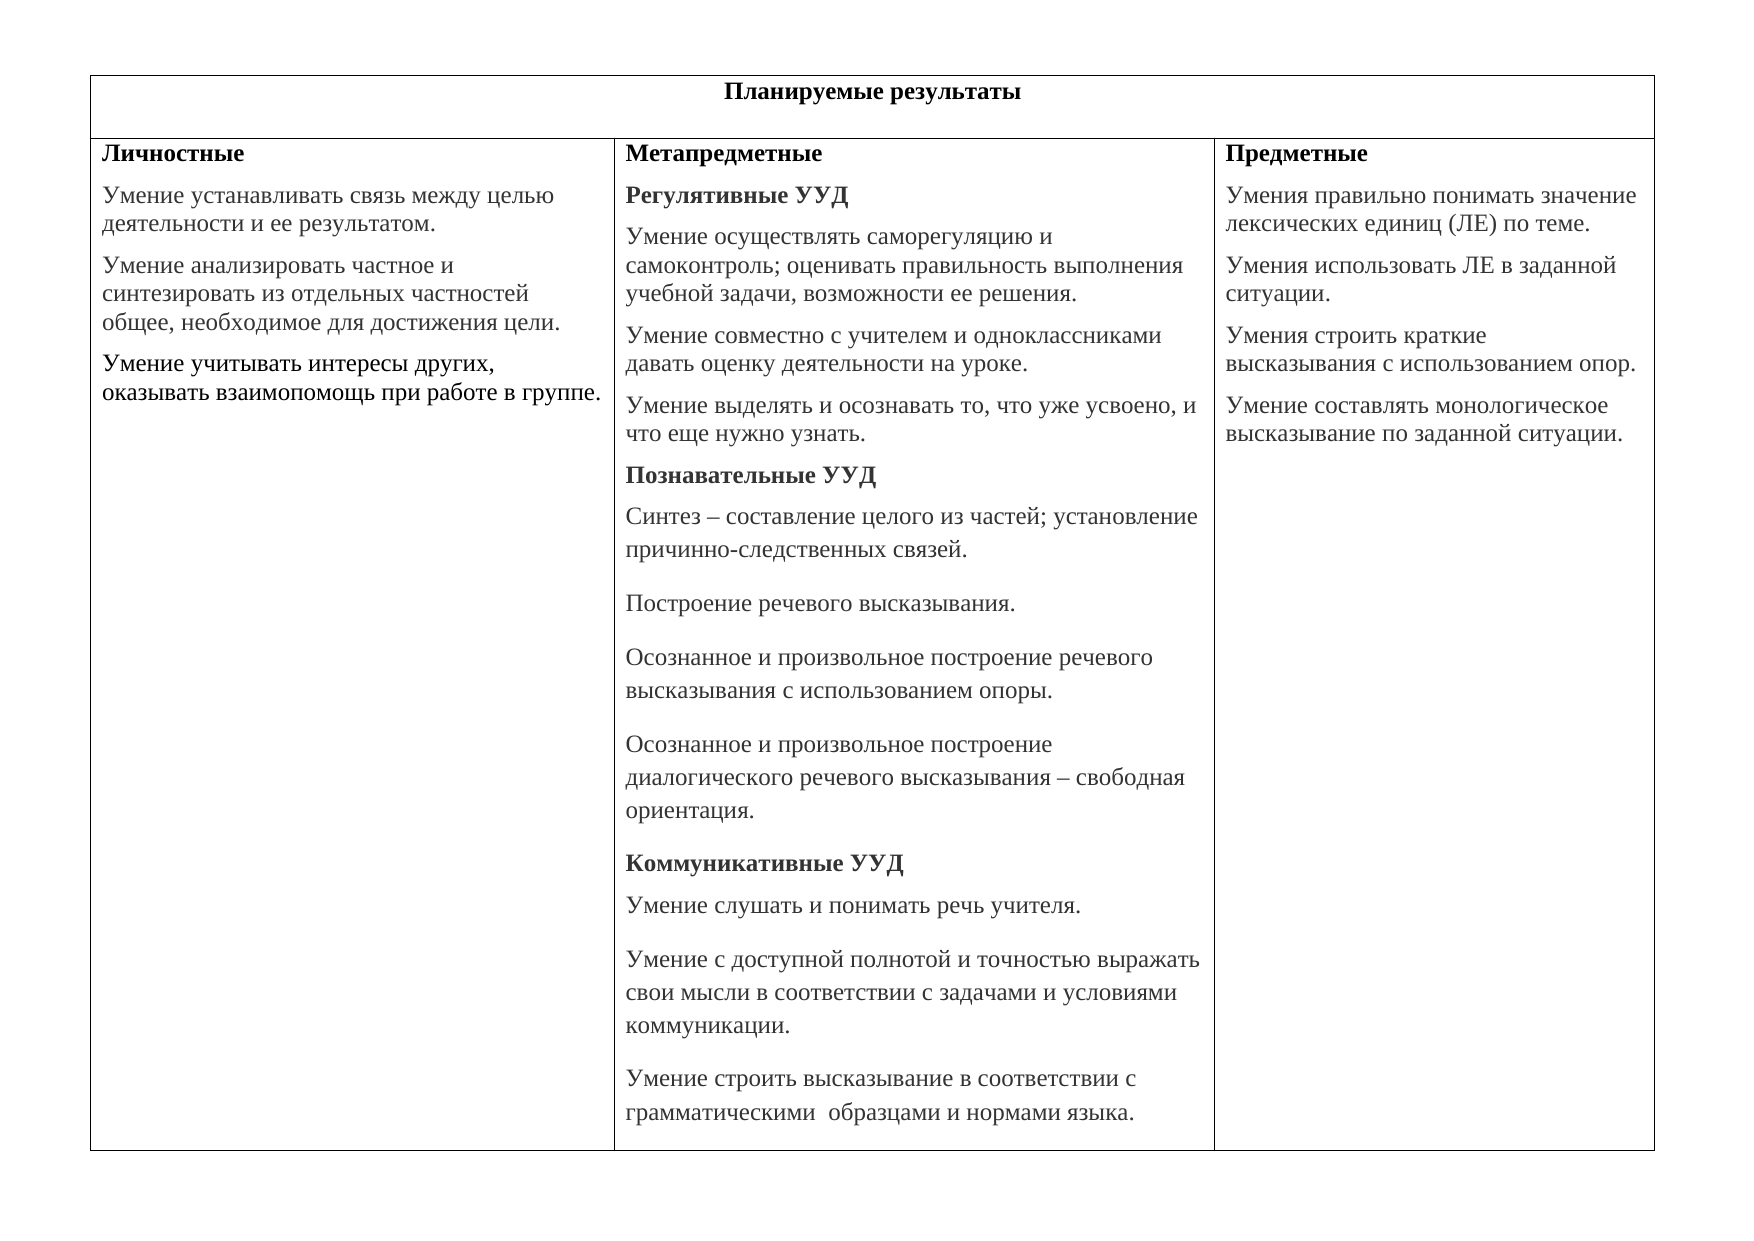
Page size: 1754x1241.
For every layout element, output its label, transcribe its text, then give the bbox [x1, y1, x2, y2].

table_cell Метапредметные Регулятивные УУД Умение осуществлять саморегуляцию и самоконтроль; оценивать правильность выполнения учебной задачи, возможности ее решения. Умение совместно с учителем и одноклассниками давать оценку деятельности на уроке. Умение выделять и осознавать то, что уже усвоено, и что еще нужно узнать. Познавательные УУД Синтез – составление целого из частей; установление причинно-следственных связей. Построение речевого высказывания. Осознанное и произвольное построение речевого высказывания с использованием опоры. Осознанное и произвольное построение диалогического речевого высказывания – свободная ориентация. Коммуникативные УУД Умение слушать и понимать речь учителя. Умение с доступной полнотой и точностью выражать свои мысли в соответствии с задачами и условиями коммуникации. Умение строить высказывание в соответствии с грамматическими образцами и нормами языка. [615, 139, 1214, 1150]
table_cell Предметные Умения правильно понимать значение лексических единиц (ЛЕ) по теме. Умения использовать ЛЕ в заданной ситуации. Умения строить краткие высказывания с использованием опор. Умение составлять монологическое высказывание по заданной ситуации. [1215, 139, 1654, 1150]
table_header Планируемые результаты [91, 76, 1654, 137]
table_cell Личностные Умение устанавливать связь между целью деятельности и ее результатом. Умение анализировать частное и синтезировать из отдельных частностей общее, необходимое для достижения цели. Умение учитывать интересы других, оказывать взаимопомощь при работе в группе. [91, 139, 614, 1150]
